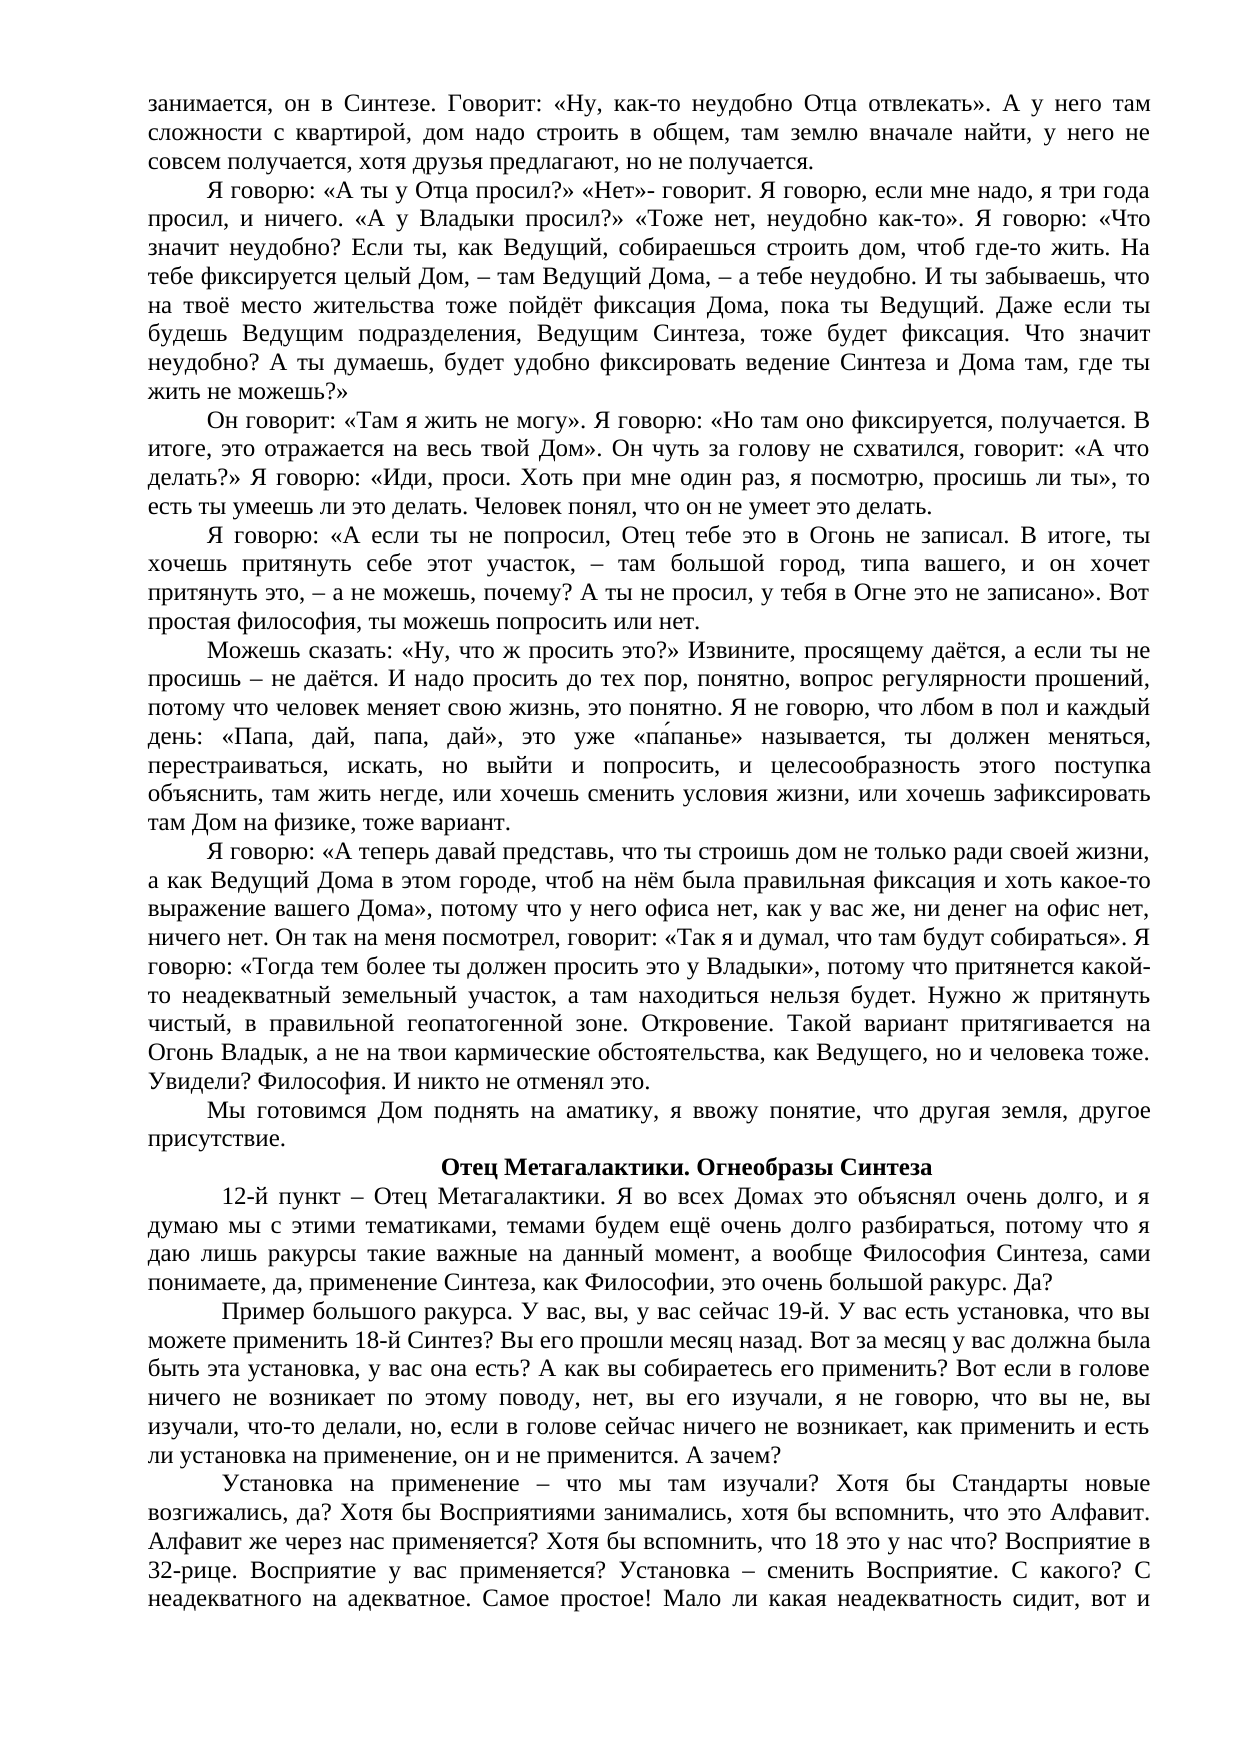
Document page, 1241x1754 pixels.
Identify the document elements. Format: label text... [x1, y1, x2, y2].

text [148, 88, 1152, 175]
text Я говорю: «А если ты не попросил, Отец тебе это в Огонь не записал. В итоге, ты хочешь притянуть себе этот участок, – там большой город, типа вашего, и он хочет притянуть это, – а не можешь, почему? А ты не просил, у тебя в Огне это не записано». Вот простая философия, ты можешь попросить или нет. [148, 520, 1152, 635]
text Я говорю: «А ты у Отца просил?» «Нет»- говорит. Я говорю, если мне надо, я три года просил, и ничего. «А у Владыки просил?» «Тоже нет, неудобно как-то». Я говорю: «Что значит неудобно? Если ты, как Ведущий, собираешься строить дом, чтоб где-то жить. На тебе фиксируется целый Дом, – там Ведущий Дома, – а тебе неудобно. И ты забываешь, что на твоё место жительства тоже пойдёт фиксация Дома, пока ты Ведущий. Даже если ты будешь Ведущим подразделения, Ведущим Синтеза, тоже будет фиксация. Что значит неудобно? А ты думаешь, будет удобно фиксировать ведение Синтеза и Дома там, где ты жить не можешь?» [148, 175, 1152, 405]
text Я говорю: «А теперь давай представь, что ты строишь дом не только ради своей жизни, а как Ведущий Дома в этом городе, чтоб на нём была правильная фиксация и хоть какое-то выражение вашего Дома», потому что у него офиса нет, как у вас же, ни денег на офис нет, ничего нет. Он так на меня посмотрел, говорит: «Так я и думал, что там будут собираться». Я говорю: «Тогда тем более ты должен просить это у Владыки», потому что притянется какой-то неадекватный земельный участок, а там находиться нельзя будет. Нужно ж притянуть чистый, в правильной геопатогенной зоне. Откровение. Такой вариант притягивается на Огонь Владык, а не на твои кармические обстоятельства, как Ведущего, но и человека тоже. Увидели? Философия. И никто не отменял это. [148, 836, 1152, 1095]
text 12-й пункт – Отец Метагалактики. Я во всех Домах это объяснял очень долго, и я думаю мы с этими тематиками, темами будем ещё очень долго разбираться, потому что я даю лишь ракурсы такие важные на данный момент, а вообще Философия Синтеза, сами понимаете, да, применение Синтеза, как Философии, это очень большой ракурс. Да? [148, 1181, 1152, 1296]
text Он говорит: «Там я жить не могу». Я говорю: «Но там оно фиксируется, получается. В итоге, это отражается на весь твой Дом». Он чуть за голову не схватился, говорит: «А что делать?» Я говорю: «Иди, проси. Хоть при мне один раз, я посмотрю, просишь ли ты», то есть ты умеешь ли это делать. Человек понял, что он не умеет это делать. [148, 405, 1152, 520]
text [148, 1468, 1152, 1612]
text Пример большого ракурса. У вас, вы, у вас сейчас 19-й. У вас есть установка, что вы можете применить 18-й Синтез? Вы его прошли месяц назад. Вот за месяц у вас должна была быть эта установка, у вас она есть? А как вы собираетесь его применить? Вот если в голове ничего не возникает по этому поводу, нет, вы его изучали, я не говорю, что вы не, вы изучали, что-то делали, но, если в голове сейчас ничего не возникает, как применить и есть ли установка на применение, он и не применится. А зачем? [148, 1296, 1152, 1468]
text Отец Метагалактики. Огнеобразы Синтеза [148, 1152, 1152, 1181]
text Мы готовимся Дом поднять на аматику, я ввожу понятие, что другая земля, другое присутствие. [148, 1095, 1152, 1152]
text Можешь сказать: «Ну, что ж просить это?» Извините, просящему даётся, а если ты не просишь – не даётся. И надо просить до тех пор, понятно, вопрос регулярности прошений, потому что человек меняет свою жизнь, это понятно. Я не говорю, что лбом в пол и каждый день: «Папа, дай, папа, дай», это уже «па́панье» называется, ты должен меняться, перестраиваться, искать, но выйти и попросить, и целесообразность этого поступка объяснить, там жить негде, или хочешь сменить условия жизни, или хочешь зафиксировать там Дом на физике, тоже вариант. [148, 635, 1152, 836]
